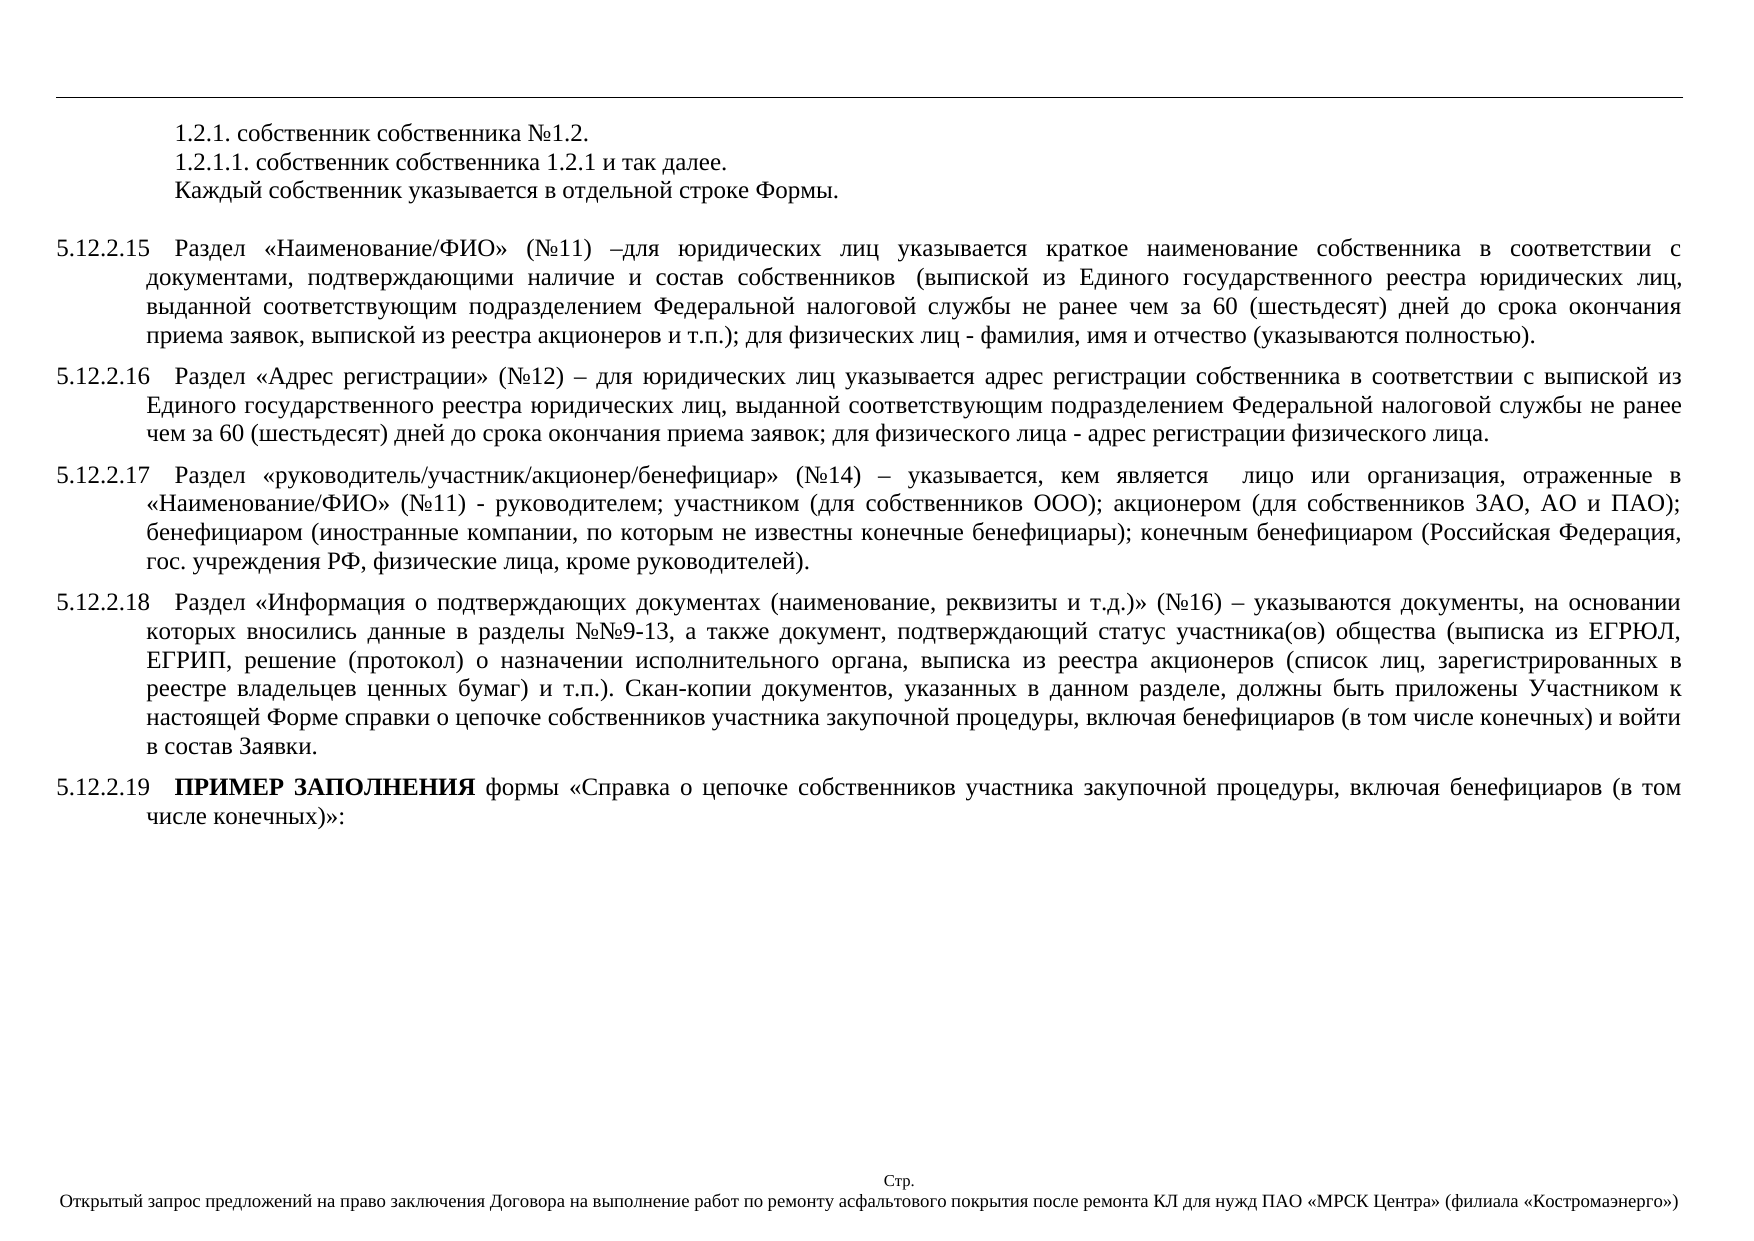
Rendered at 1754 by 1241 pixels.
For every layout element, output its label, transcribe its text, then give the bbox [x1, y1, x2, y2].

text Каждый собственник указывается в отдельной строке Формы. [56, 176, 1683, 204]
list Раздел «Информация о подтверждающих документах (наименование, реквизиты и т.д.)» (№16) – указываются документы, на основании которых вносились данные в разделы №№9-13, а также документ, подтверждающий статус участника(ов) общества (выписка из ЕГРЮЛ, ЕГРИП, решение (протокол) о назначении исполнительного органа, выписка из реестра акционеров (список лиц, зарегистрированных в реестре владельцев ценных бумаг) и т.п.). Скан-копии документов, указанных в данном разделе, должны быть приложены Участником к настоящей Форме справки о цепочке собственников участника закупочной процедуры, включая бенефициаров (в том числе конечных) и войти в состав Заявки. [56, 587, 1683, 760]
list Раздел «Адрес регистрации» (№12) – для юридических лиц указывается адрес регистрации собственника в соответствии с выпиской из Единого государственного реестра юридических лиц, выданной соответствующим подразделением Федеральной налоговой службы не ранее чем за 60 (шестьдесят) дней до срока окончания приема заявок; для физического лица - адрес регистрации физического лица. [56, 361, 1683, 447]
text 1.2.1. собственник собственника №1.2. [56, 118, 1683, 147]
list Раздел «руководитель/участник/акционер/бенефициар» (№14) – указывается, кем является лицо или организация, отраженные в «Наименование/ФИО» (№11) - руководителем; участником (для собственников ООО); акционером (для собственников ЗАО, АО и ПАО); бенефициаром (иностранные компании, по которым не известны конечные бенефициары); конечным бенефициаром (Российская Федерация, гос. учреждения РФ, физические лица, кроме руководителей). [56, 460, 1683, 575]
list Пример заполнения формы «Справка о цепочке собственников участника закупочной процедуры, включая бенефициаров (в том числе конечных)»: [56, 772, 1683, 830]
text 1.2.1.1. собственник собственника 1.2.1 и так далее. [56, 147, 1683, 176]
list Раздел «Наименование/ФИО» (№11) –для юридических лиц указывается краткое наименование собственника в соответствии с документами, подтверждающими наличие и состав собственников (выпиской из Единого государственного реестра юридических лиц, выданной соответствующим подразделением Федеральной налоговой службы не ранее чем за 60 (шестьдесят) дней до срока окончания приема заявок, выпиской из реестра акционеров и т.п.); для физических лиц - фамилия, имя и отчество (указываются полностью). [56, 233, 1683, 348]
